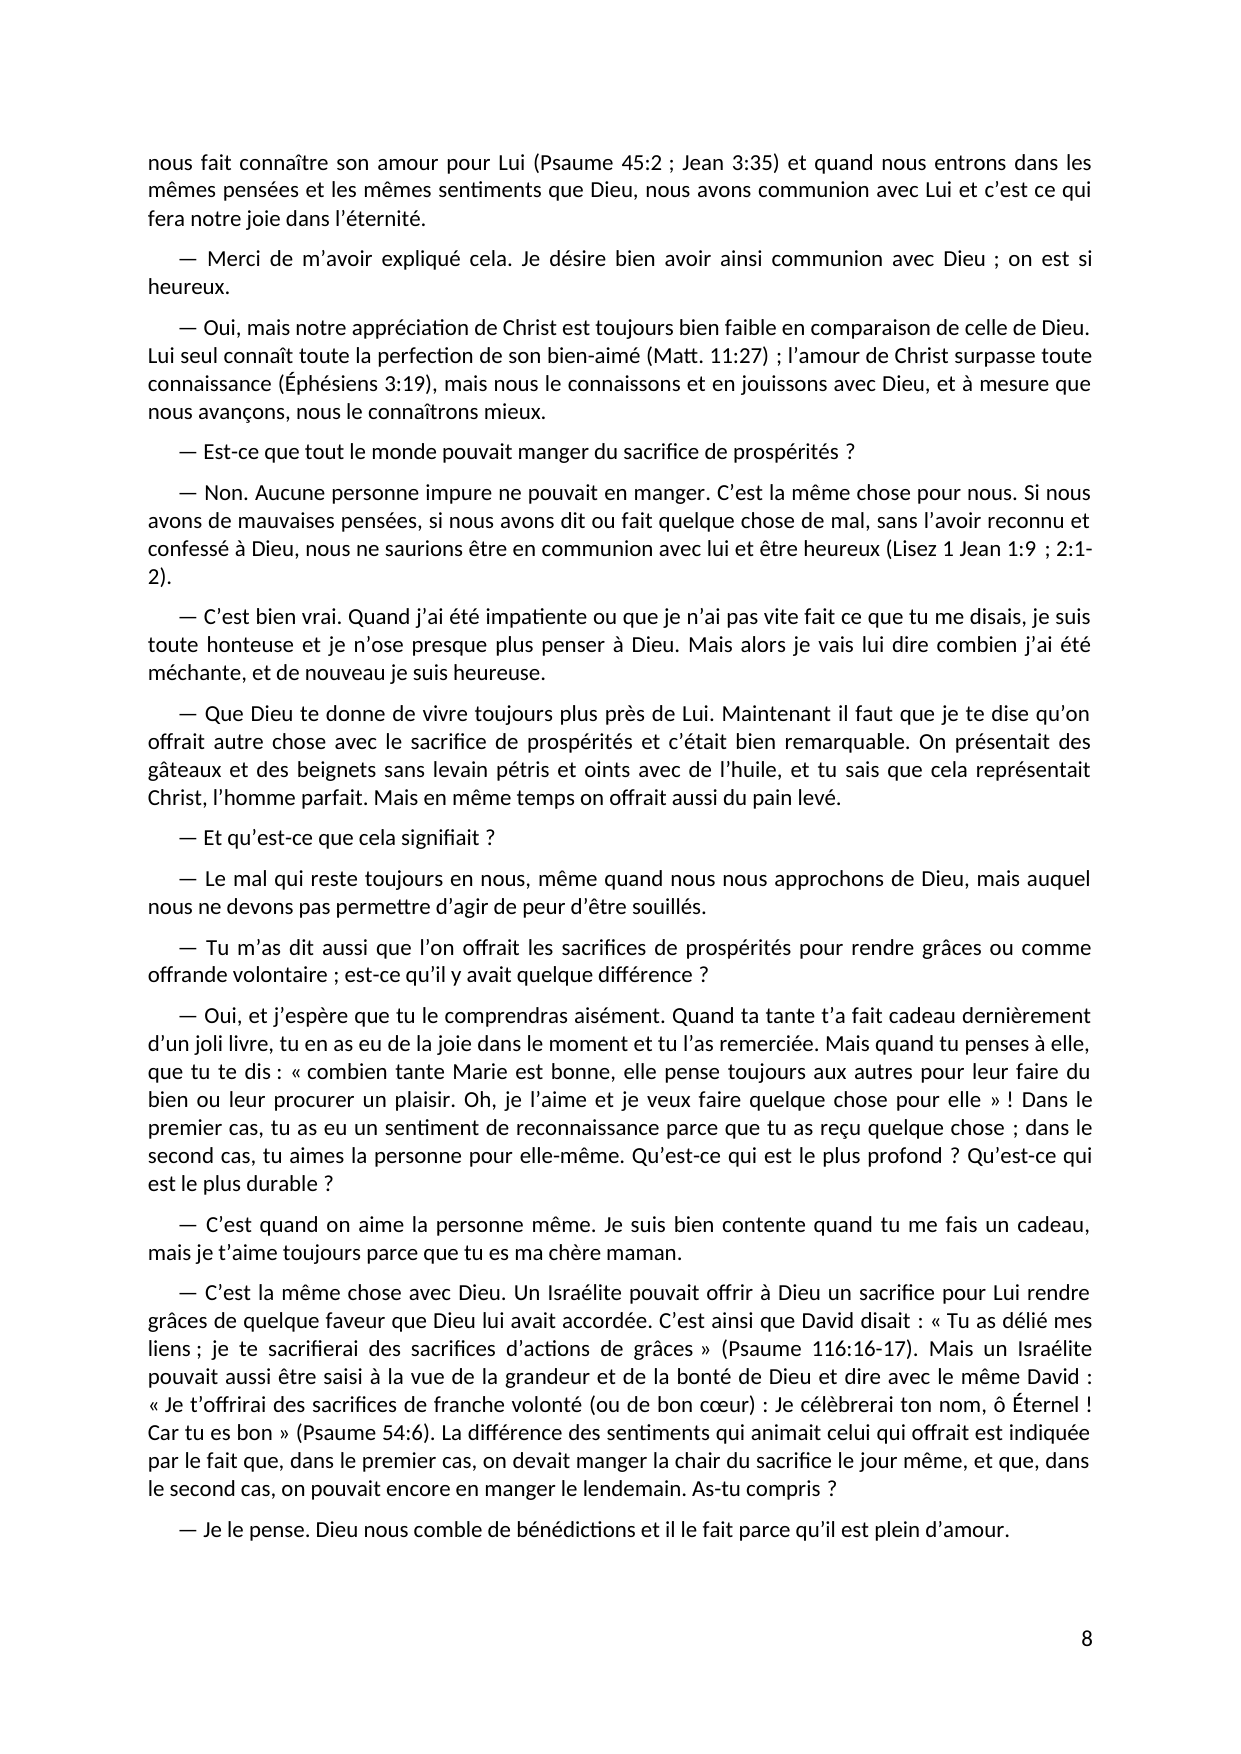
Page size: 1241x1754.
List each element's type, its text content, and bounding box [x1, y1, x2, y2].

text — Et qu’est-ce que cela signifiait ? [148, 823, 1093, 852]
text — Est-ce que tout le monde pouvait manger du sacrifice de prospérités ? [148, 437, 1093, 465]
text — C’est quand on aime la personne même. Je suis bien contente quand tu me fais un cadeau, mais je t’aime toujours parce que tu es ma chère maman. [148, 1210, 1093, 1266]
text — Oui, et j’espère que tu le comprendras aisément. Quand ta tante t’a fait cadeau dernièrement d’un joli livre, tu en as eu de la joie dans le moment et tu l’as remerciée. Mais quand tu penses à elle, que tu te dis : « combien tante Marie est bonne, elle pense toujours aux autres pour leur faire du bien ou leur procurer un plaisir. Oh, je l’aime et je veux faire quelque chose pour elle » ! Dans le premier cas, tu as eu un sentiment de reconnaissance parce que tu as reçu quelque chose ; dans le second cas, tu aimes la personne pour elle-même. Qu’est-ce qui est le plus profond ? Qu’est-ce qui est le plus durable ? [148, 1001, 1093, 1197]
text — Le mal qui reste toujours en nous, même quand nous nous approchons de Dieu, mais auquel nous ne devons pas permettre d’agir de peur d’être souillés. [148, 864, 1093, 920]
text — C’est la même chose avec Dieu. Un Israélite pouvait offrir à Dieu un sacrifice pour Lui rendre grâces de quelque faveur que Dieu lui avait accordée. C’est ainsi que David disait : « Tu as délié mes liens ; je te sacrifierai des sacrifices d’actions de grâces » (Psaume 116:16-17). Mais un Israélite pouvait aussi être saisi à la vue de la grandeur et de la bonté de Dieu et dire avec le même David : « Je t’offrirai des sacrifices de franche volonté (ou de bon cœur) : Je célèbrerai ton nom, ô Éternel ! Car tu es bon » (Psaume 54:6). La différence des sentiments qui animait celui qui offrait est indiquée par le fait que, dans le premier cas, on devait manger la chair du sacrifice le jour même, et que, dans le second cas, on pouvait encore en manger le lendemain. As-tu compris ? [148, 1278, 1093, 1502]
text — Oui, mais notre appréciation de Christ est toujours bien faible en comparaison de celle de Dieu. Lui seul connaît toute la perfection de son bien-aimé (Matt. 11:27) ; l’amour de Christ surpasse toute connaissance (Éphésiens 3:19), mais nous le connaissons et en jouissons avec Dieu, et à mesure que nous avançons, nous le connaîtrons mieux. [148, 313, 1093, 425]
text — Merci de m’avoir expliqué cela. Je désire bien avoir ainsi communion avec Dieu ; on est si heureux. [148, 244, 1093, 300]
text — C’est bien vrai. Quand j’ai été impatiente ou que je n’ai pas vite fait ce que tu me disais, je suis toute honteuse et je n’ose presque plus penser à Dieu. Mais alors je vais lui dire combien j’ai été méchante, et de nouveau je suis heureuse. [148, 602, 1093, 686]
text — Tu m’as dit aussi que l’on offrait les sacrifices de prospérités pour rendre grâces ou comme offrande volontaire ; est-ce qu’il y avait quelque différence ? [148, 933, 1093, 989]
text — Que Dieu te donne de vivre toujours plus près de Lui. Maintenant il faut que je te dise qu’on offrait autre chose avec le sacrifice de prospérités et c’était bien remarquable. On présentait des gâteaux et des beignets sans levain pétris et oints avec de l’huile, et tu sais que cela représentait Christ, l’homme parfait. Mais en même temps on offrait aussi du pain levé. [148, 699, 1093, 811]
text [148, 148, 1093, 232]
text — Non. Aucune personne impure ne pouvait en manger. C’est la même chose pour nous. Si nous avons de mauvaises pensées, si nous avons dit ou fait quelque chose de mal, sans l’avoir reconnu et confessé à Dieu, nous ne saurions être en communion avec lui et être heureux (Lisez 1 Jean 1:9 ; 2:1-2). [148, 478, 1093, 590]
text — Je le pense. Dieu nous comble de bénédictions et il le fait parce qu’il est plein d’amour. [148, 1515, 1093, 1543]
